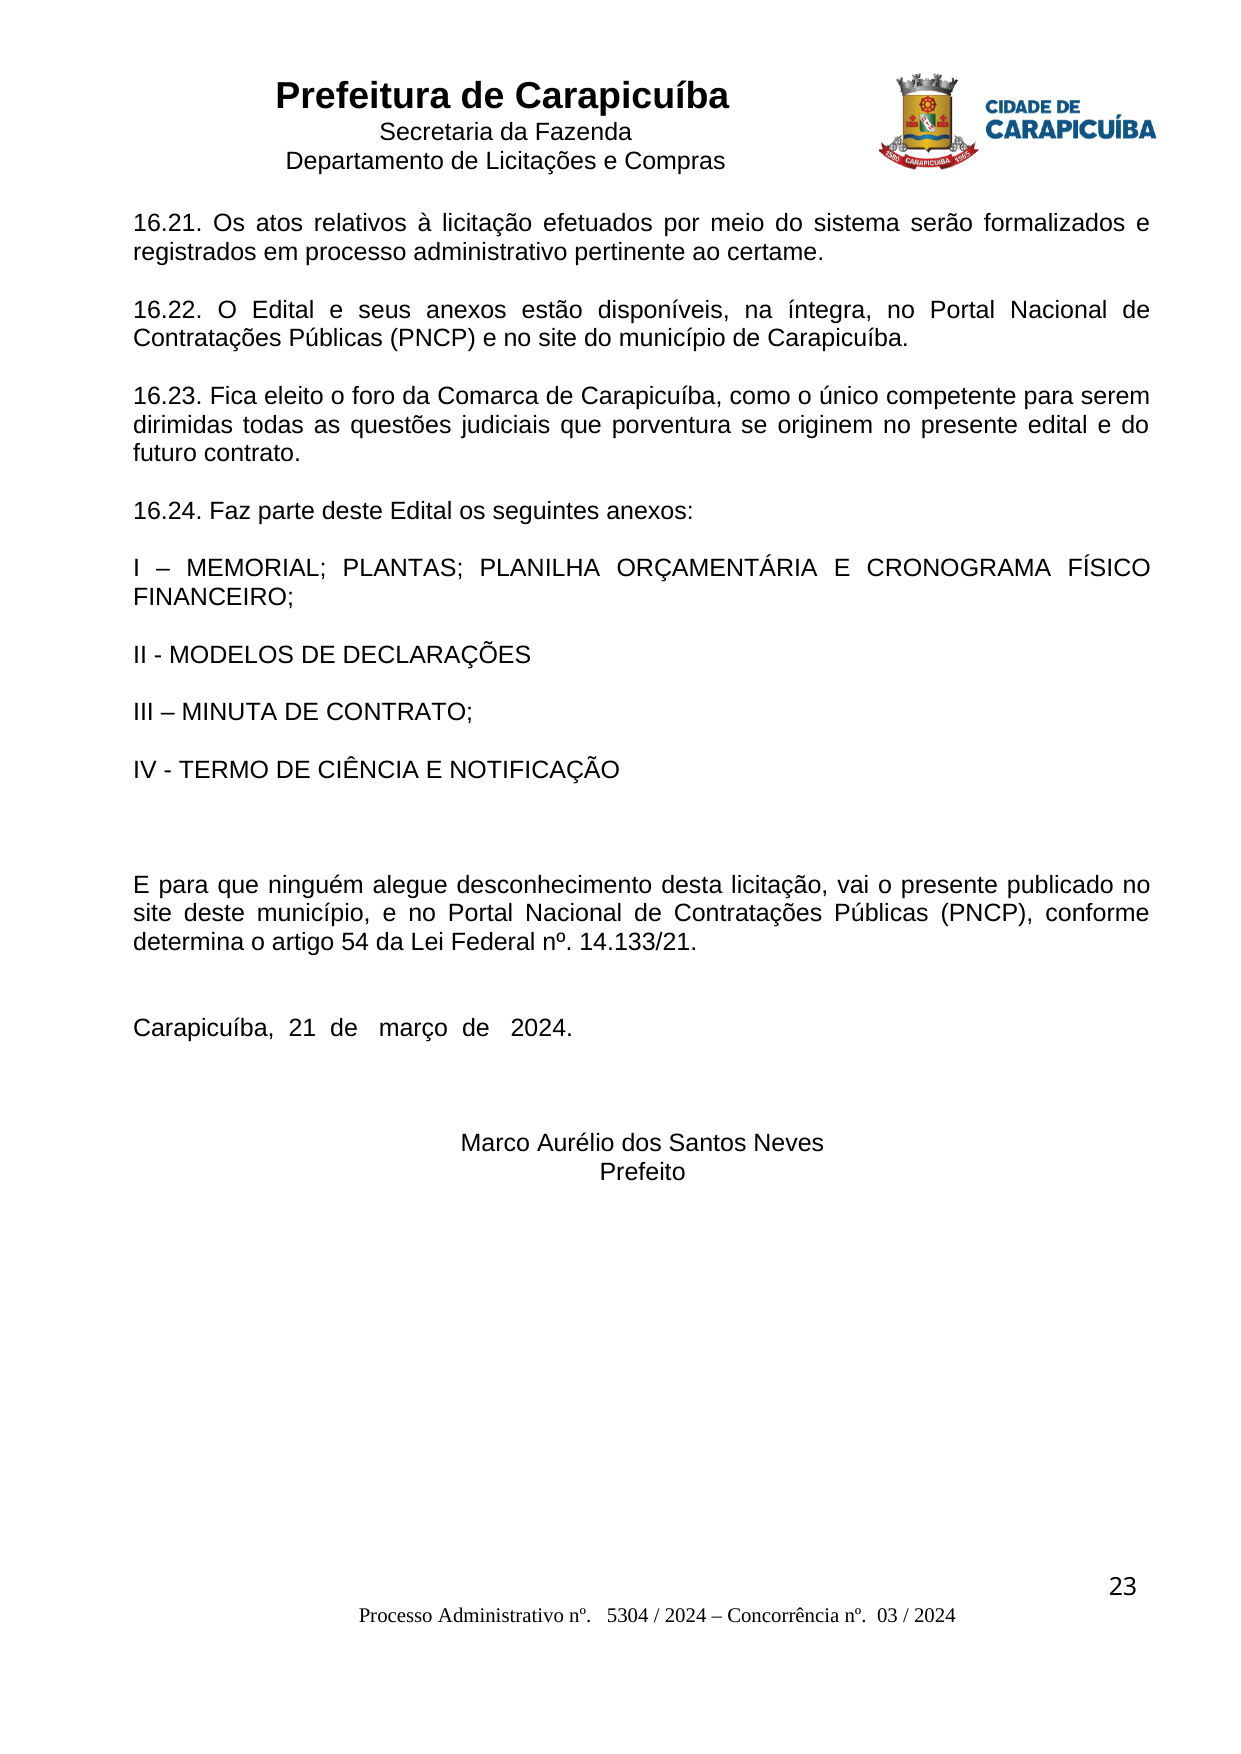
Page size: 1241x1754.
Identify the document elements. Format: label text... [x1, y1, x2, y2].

text Carapicuíba, 21 de março de 2024. [133, 1013, 1152, 1042]
text E para que ninguém alegue desconhecimento desta licitação, vai o presente publicado no site deste município, e no Portal Nacional de Contratações Públicas (PNCP), conforme determina o artigo 54 da Lei Federal nº. 14.133/21. [133, 870, 1152, 956]
picture [877, 65, 1159, 172]
text 16.23. Fica eleito o foro da Comarca de Carapicuíba, como o único competente para serem dirimidas todas as questões judiciais que porventura se originem no presente edital e do futuro contrato. [133, 381, 1152, 467]
text Marco Aurélio dos Santos Neves [133, 1128, 1152, 1157]
text I – MEMORIAL; PLANTAS; PLANILHA ORÇAMENTÁRIA E CRONOGRAMA FÍSICO FINANCEIRO; [133, 553, 1152, 611]
text 16.22. O Edital e seus anexos estão disponíveis, na íntegra, no Portal Nacional de Contratações Públicas (PNCP) e no site do município de Carapicuíba. [133, 295, 1152, 352]
text 16.24. Faz parte deste Edital os seguintes anexos: [133, 496, 1152, 525]
text IV - TERMO DE CIÊNCIA E NOTIFICAÇÃO [133, 755, 1152, 783]
text III – MINUTA DE CONTRATO; [133, 697, 1152, 726]
text Prefeito [133, 1157, 1152, 1186]
text 16.21. Os atos relativos à licitação efetuados por meio do sistema serão formalizados e registrados em processo administrativo pertinente ao certame. [133, 208, 1152, 266]
text II - MODELOS DE DECLARAÇÕES [133, 640, 1152, 668]
